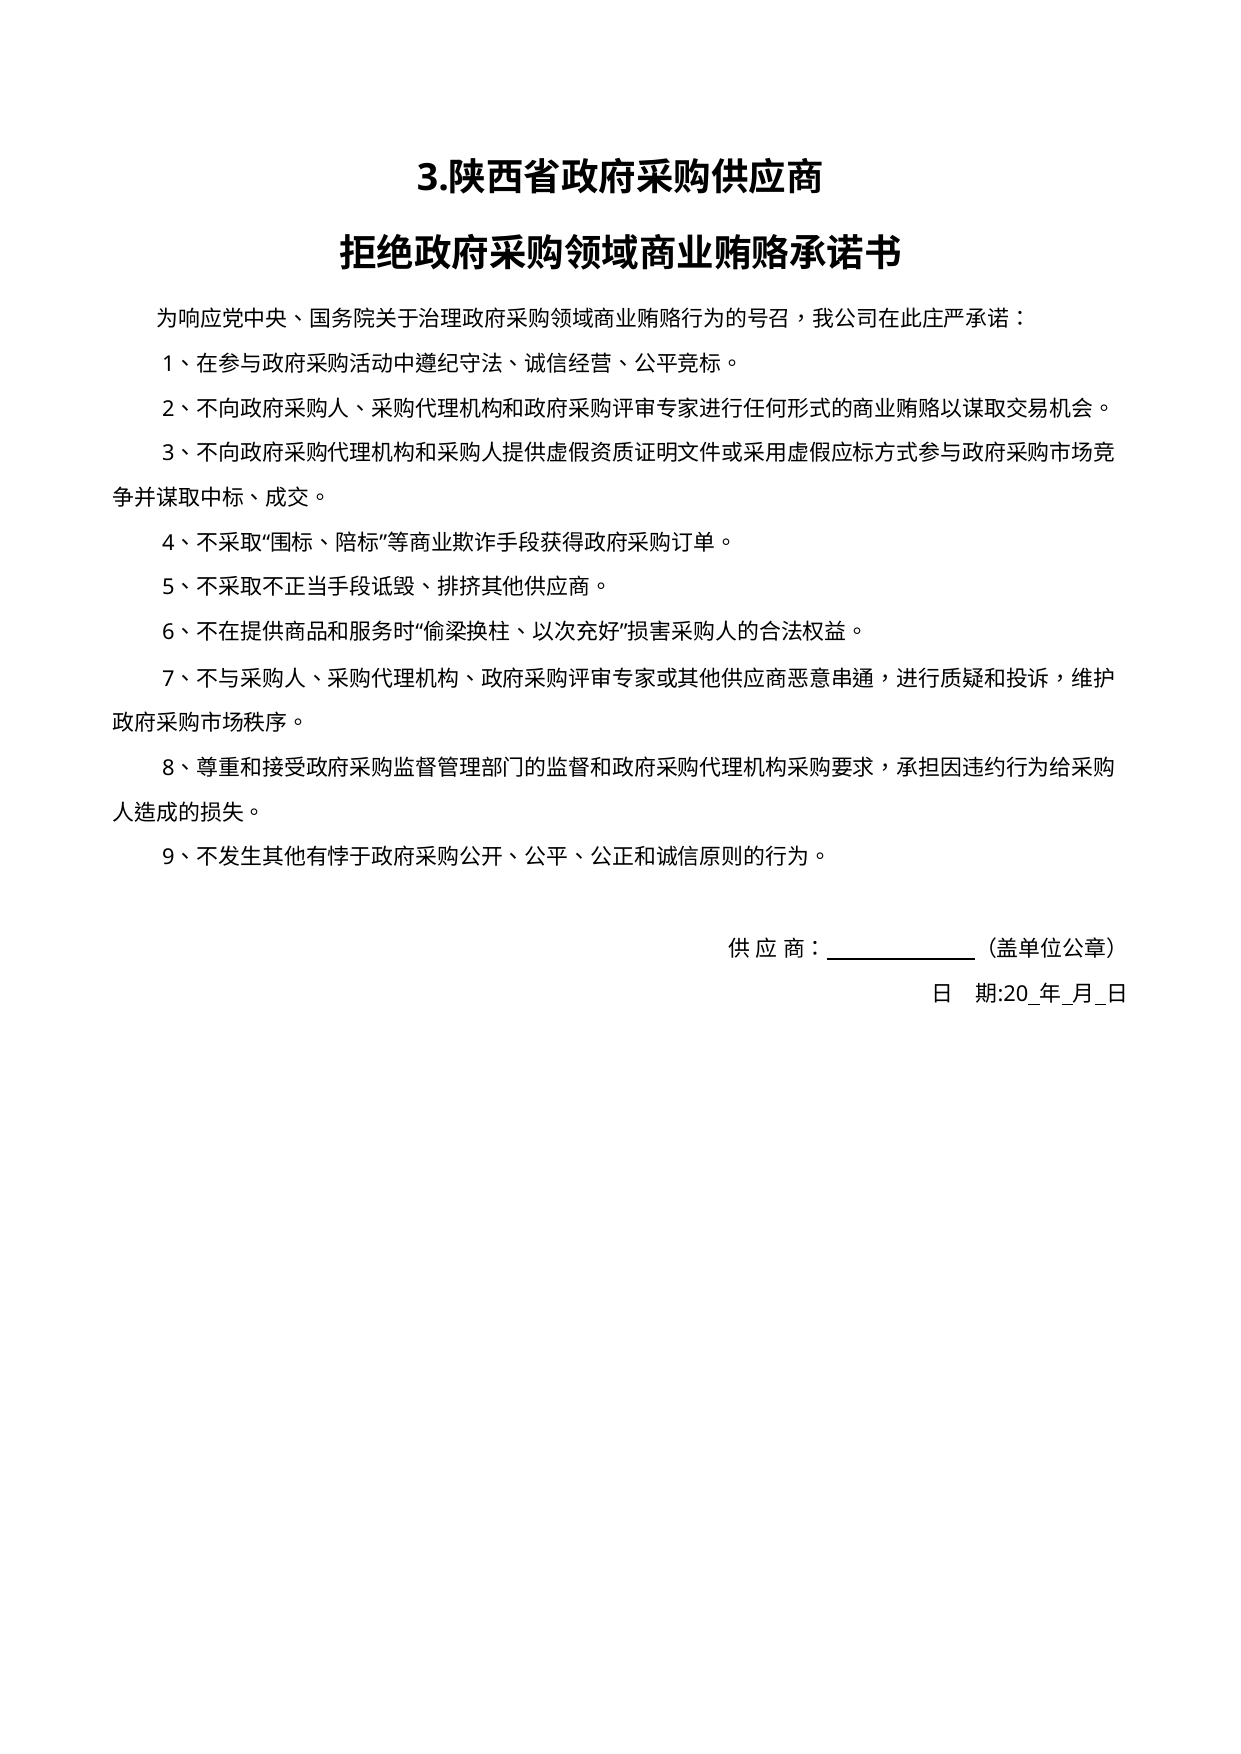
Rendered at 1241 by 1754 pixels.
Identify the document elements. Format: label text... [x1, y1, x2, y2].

text 供 应 商： （盖单位公章） [112, 931, 1128, 962]
text 7、不与采购人、采购代理机构、政府采购评审专家或其他供应商恶意串通，进行质疑和投诉，维护政府采购市场秩序。 [112, 661, 1128, 737]
text 3.陕西省政府采购供应商 [112, 150, 1128, 201]
text 9、不发生其他有悖于政府采购公开、公平、公正和诚信原则的行为。 [112, 841, 1128, 871]
text 6、不在提供商品和服务时“偷梁换柱、以次充好”损害采购人的合法权益。 [112, 616, 1128, 646]
text 8、尊重和接受政府采购监督管理部门的监督和政府采购代理机构采购要求，承担因违约行为给采购人造成的损失。 [112, 752, 1128, 826]
text 为响应党中央、国务院关于治理政府采购领域商业贿赂行为的号召，我公司在此庄严承诺： [112, 303, 1128, 333]
text 5、不采取不正当手段诋毁、排挤其他供应商。 [112, 571, 1128, 601]
text 2、不向政府采购人、采购代理机构和政府采购评审专家进行任何形式的商业贿赂以谋取交易机会。 [112, 392, 1128, 422]
text 1、在参与政府采购活动中遵纪守法、诚信经营、公平竞标。 [112, 348, 1128, 378]
text 日 期:20 年 月 日 [112, 978, 1128, 1008]
text 3、不向政府采购代理机构和采购人提供虚假资质证明文件或采用虚假应标方式参与政府采购市场竞争并谋取中标、成交。 [112, 437, 1128, 512]
text 4、不采取“围标、陪标”等商业欺诈手段获得政府采购订单。 [112, 527, 1128, 556]
text 拒绝政府采购领域商业贿赂承诺书 [112, 227, 1128, 278]
